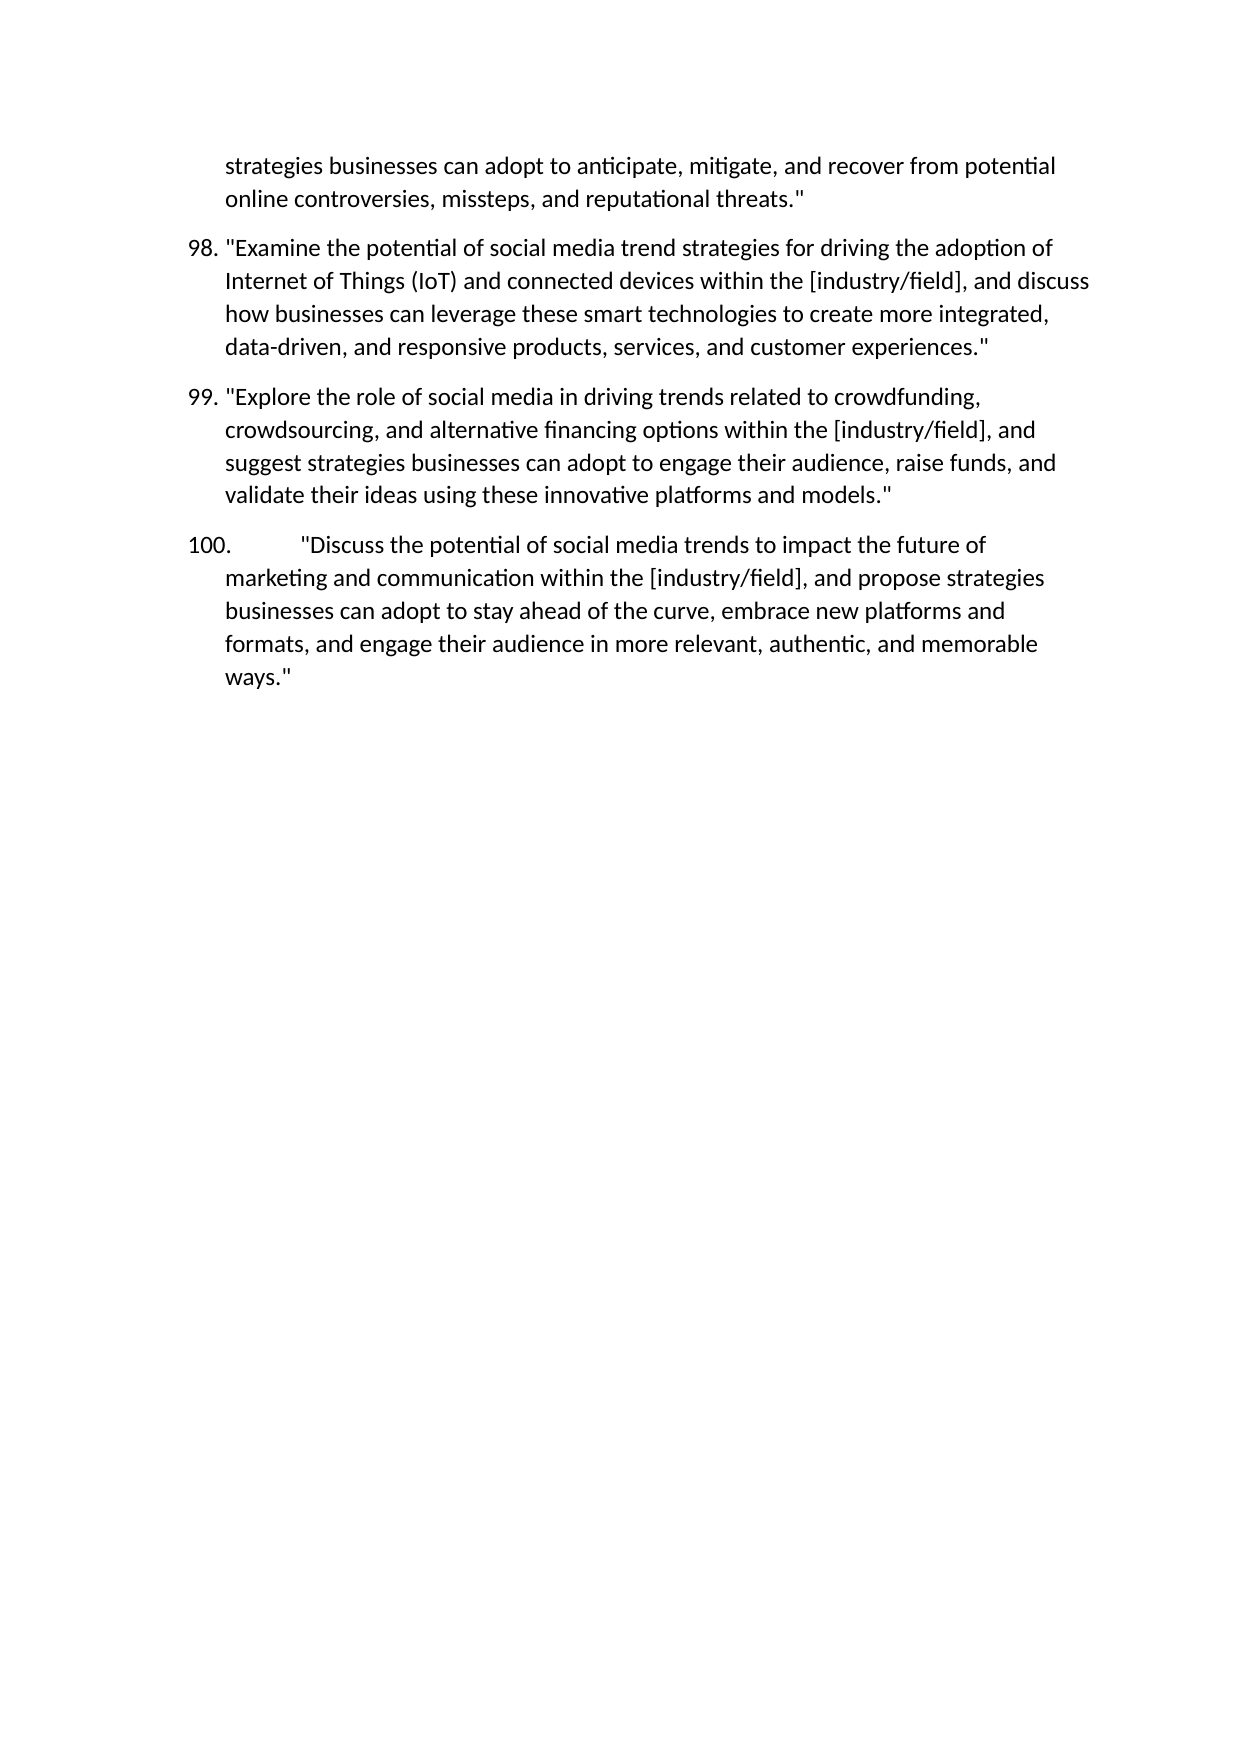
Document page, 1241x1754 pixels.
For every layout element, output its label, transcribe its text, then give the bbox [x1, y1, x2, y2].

list "Discuss the potential of social media trends to impact the future of marketing and communication within the [industry/field], and propose strategies businesses can adopt to stay ahead of the curve, embrace new platforms and formats, and engage their audience in more relevant, authentic, and memorable ways." [187, 529, 1090, 691]
list "Examine the potential of social media trend strategies for driving the adoption of Internet of Things (IoT) and connected devices within the [industry/field], and discuss how businesses can leverage these smart technologies to create more integrated, data-driven, and responsive products, services, and customer experiences." [187, 232, 1090, 362]
list "Explore the role of social media in driving trends related to crowdfunding, crowdsourcing, and alternative financing options within the [industry/field], and suggest strategies businesses can adopt to engage their audience, raise funds, and validate their ideas using these innovative platforms and models." [187, 381, 1090, 510]
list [187, 150, 1090, 213]
